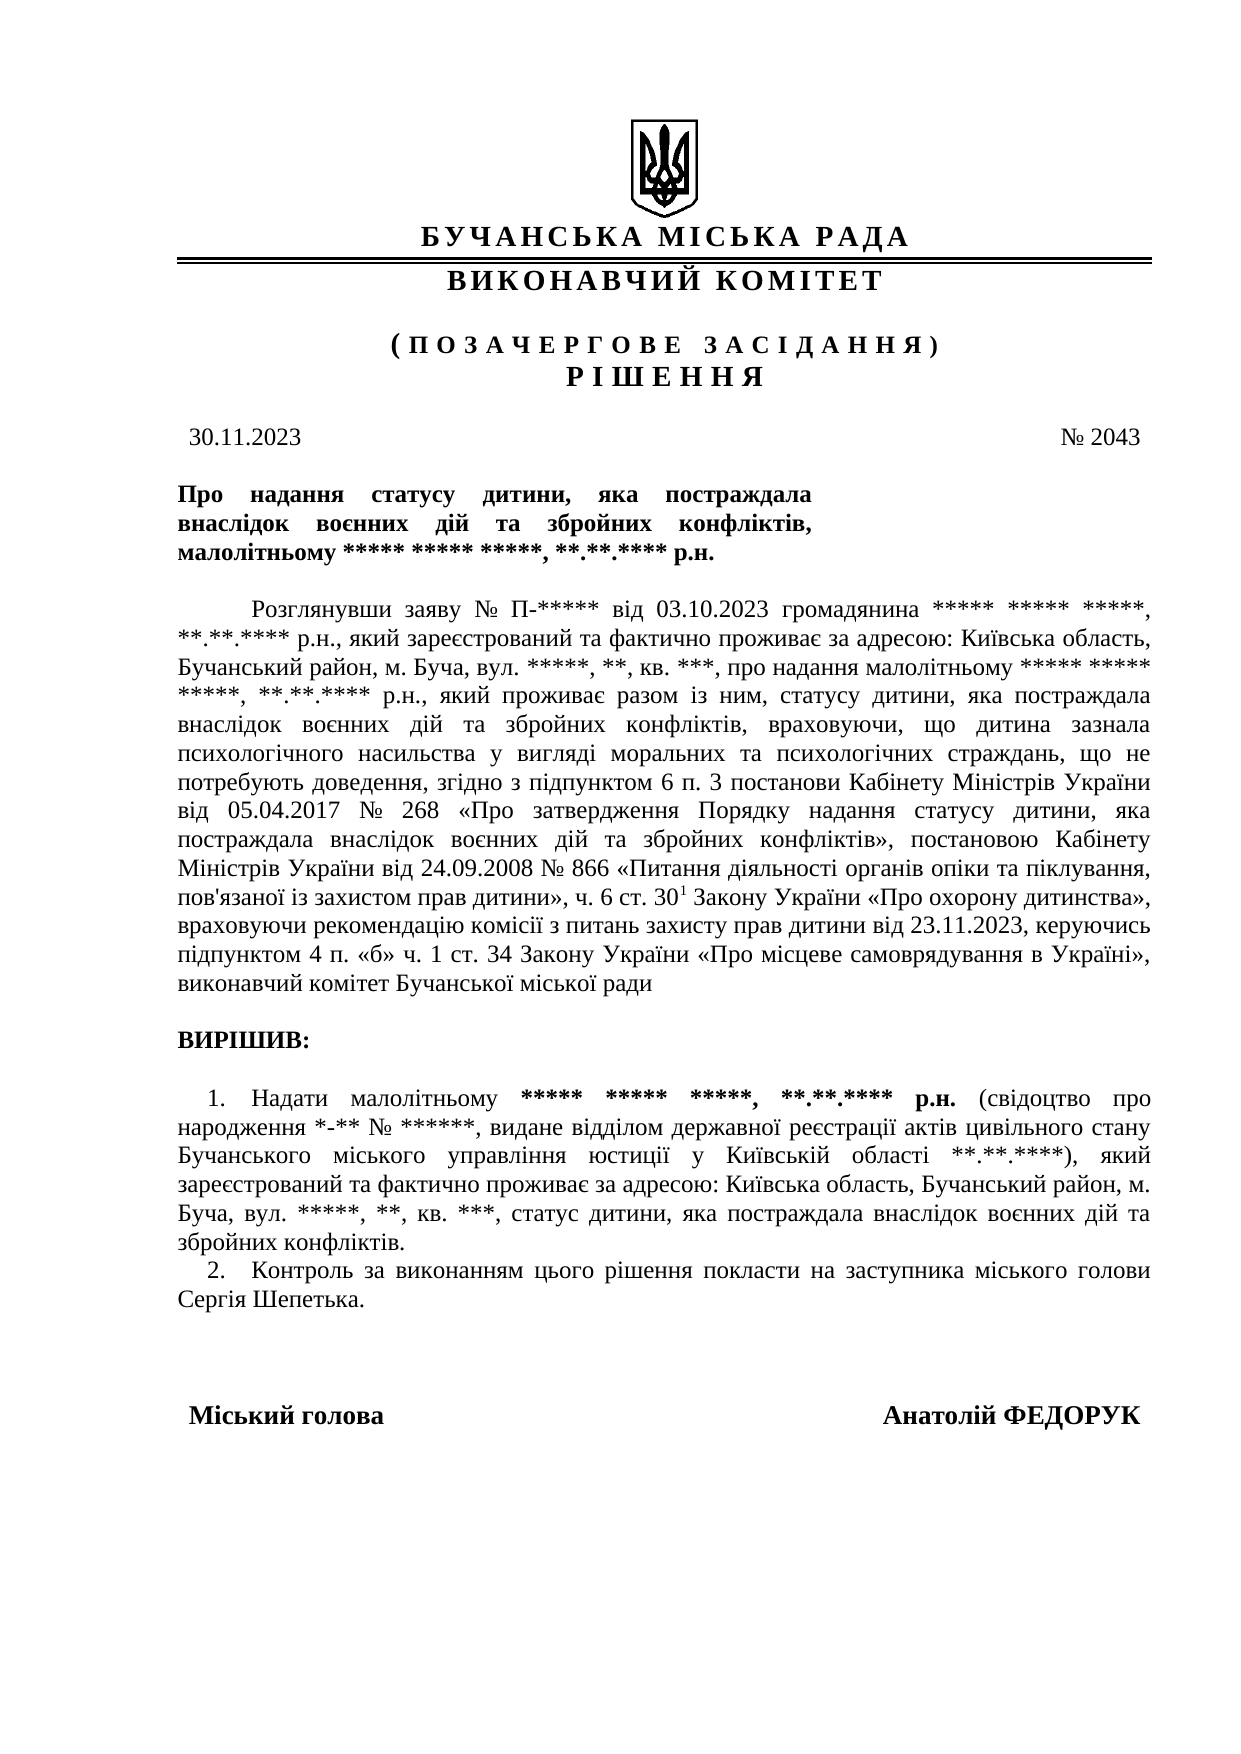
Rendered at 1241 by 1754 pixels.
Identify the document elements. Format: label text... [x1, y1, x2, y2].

text РІШЕННЯ [177, 359, 1152, 393]
table_header 30.11.2023 [177, 422, 666, 450]
table_header № 2043 [666, 422, 1152, 450]
text (ПОЗАЧЕРГОВЕ ЗАСІДАННЯ) [177, 326, 1152, 359]
table_header ВИКОНАВЧИЙ КОМІТЕТ [177, 264, 1152, 326]
list Контроль за виконанням цього рішення покласти на заступника міського голови Сергія Шепетька. [177, 1255, 1152, 1313]
table_header Анатолій ФЕДОРУК [663, 1399, 1152, 1430]
list Надати малолітньому ***** ***** *****, **.**.**** р.н. (свідоцтво про народження *-** № ******, видане відділом державної реєстрації актів цивільного стану Бучанського міського управління юстиції у Київській області **.**.****), який зареєстрований та фактично проживає за адресою: Київська область, Бучанський район, м. Буча, вул. *****, **, кв. ***, статус дитини, яка постраждала внаслідок воєнних дій та збройних конфліктів. [177, 1083, 1152, 1255]
table_header Міський голова [177, 1399, 663, 1430]
text Розглянувши заяву № П-***** від 03.10.2023 громадянина ***** ***** *****, **.**.**** р.н., який зареєстрований та фактично проживає за адресою: Київська область, Бучанський район, м. Буча, вул. *****, **, кв. ***, про надання малолітньому ***** ***** *****, **.**.**** р.н., який проживає разом із ним, статусу дитини, яка постраждала внаслідок воєнних дій та збройних конфліктів, враховуючи, що дитина зазнала психологічного насильства у вигляді моральних та психологічних страждань, що не потребують доведення, згідно з підпунктом 6 п. 3 постанови Кабінету Міністрів України від 05.04.2017 № 268 «Про затвердження Порядку надання статусу дитини, яка постраждала внаслідок воєнних дій та збройних конфліктів», постановою Кабінету Міністрів України від 24.09.2008 № 866 «Питання діяльності органів опіки та піклування, пов'язаної із захистом прав дитини», ч. 6 ст. 301 Закону України «Про охорону дитинства», враховуючи рекомендацію комісії з питань захисту прав дитини від 23.11.2023, керуючись підпунктом 4 п. «б» ч. 1 ст. 34 Закону України «Про місцеве самоврядування в Україні», виконавчий комітет Бучанської міської ради [177, 594, 1152, 997]
picture [629, 118, 700, 219]
text ВИРІШИВ: [177, 1025, 1152, 1054]
text Про надання статусу дитини, яка постраждала внаслідок воєнних дій та збройних конфліктів, малолітньому ***** ***** *****, **.**.**** р.н. [177, 479, 812, 565]
text БУЧАНСЬКА МІСЬКА РАДА [177, 219, 1152, 252]
